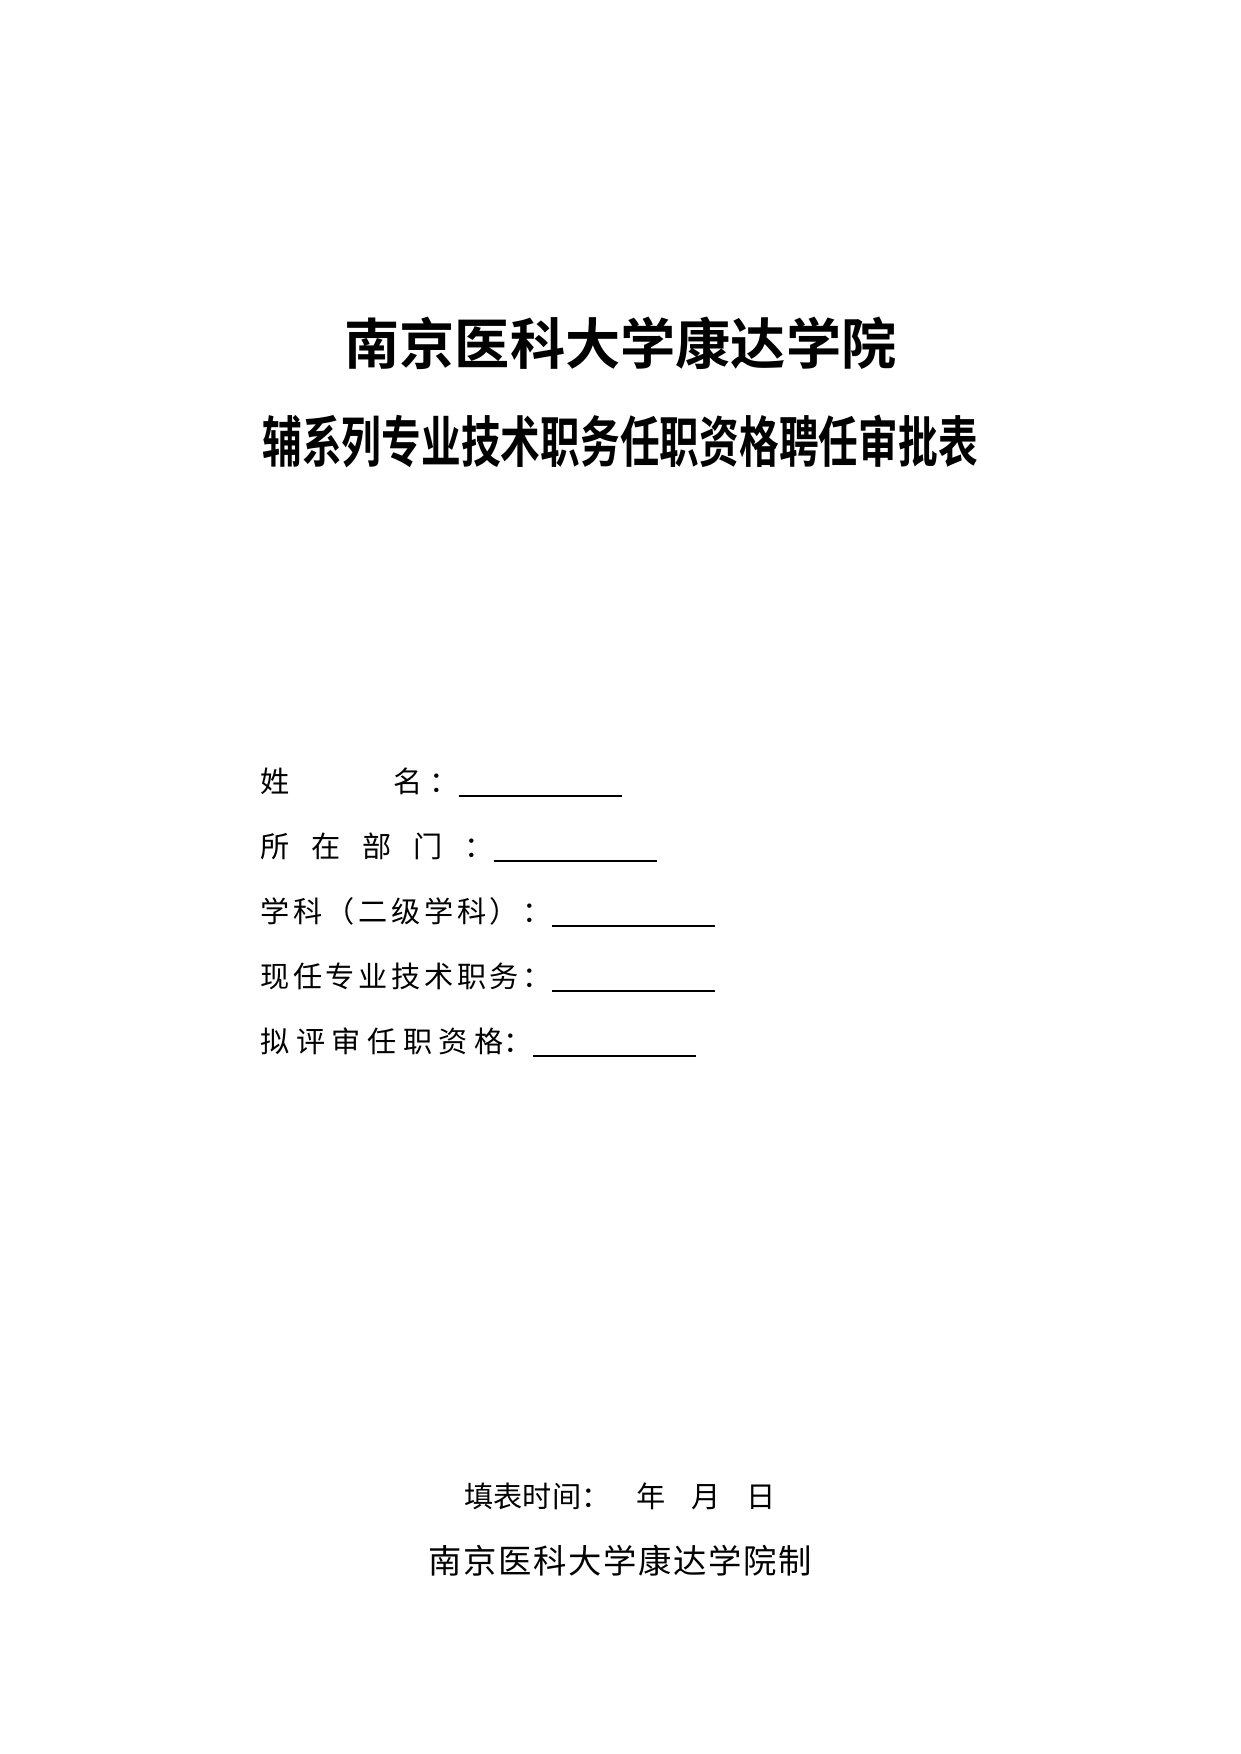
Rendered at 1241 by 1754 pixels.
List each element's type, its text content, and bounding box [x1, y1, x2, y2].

text 辅系列专业技术职务任职资格聘任审批表 [148, 389, 1092, 487]
text 填表时间： 年 月 日 [148, 1462, 1092, 1527]
text 南京医科大学康达学院 [148, 292, 1092, 389]
text 现任专业技术职务： [260, 942, 1092, 1007]
text 姓 名： [260, 747, 1092, 812]
text 所在部门： [260, 812, 1092, 877]
text 学科（二级学科）： [260, 877, 1092, 942]
text 南京医科大学康达学院制 [148, 1527, 1092, 1592]
text 拟 评 审 任 职 资 格： [260, 1007, 1092, 1072]
